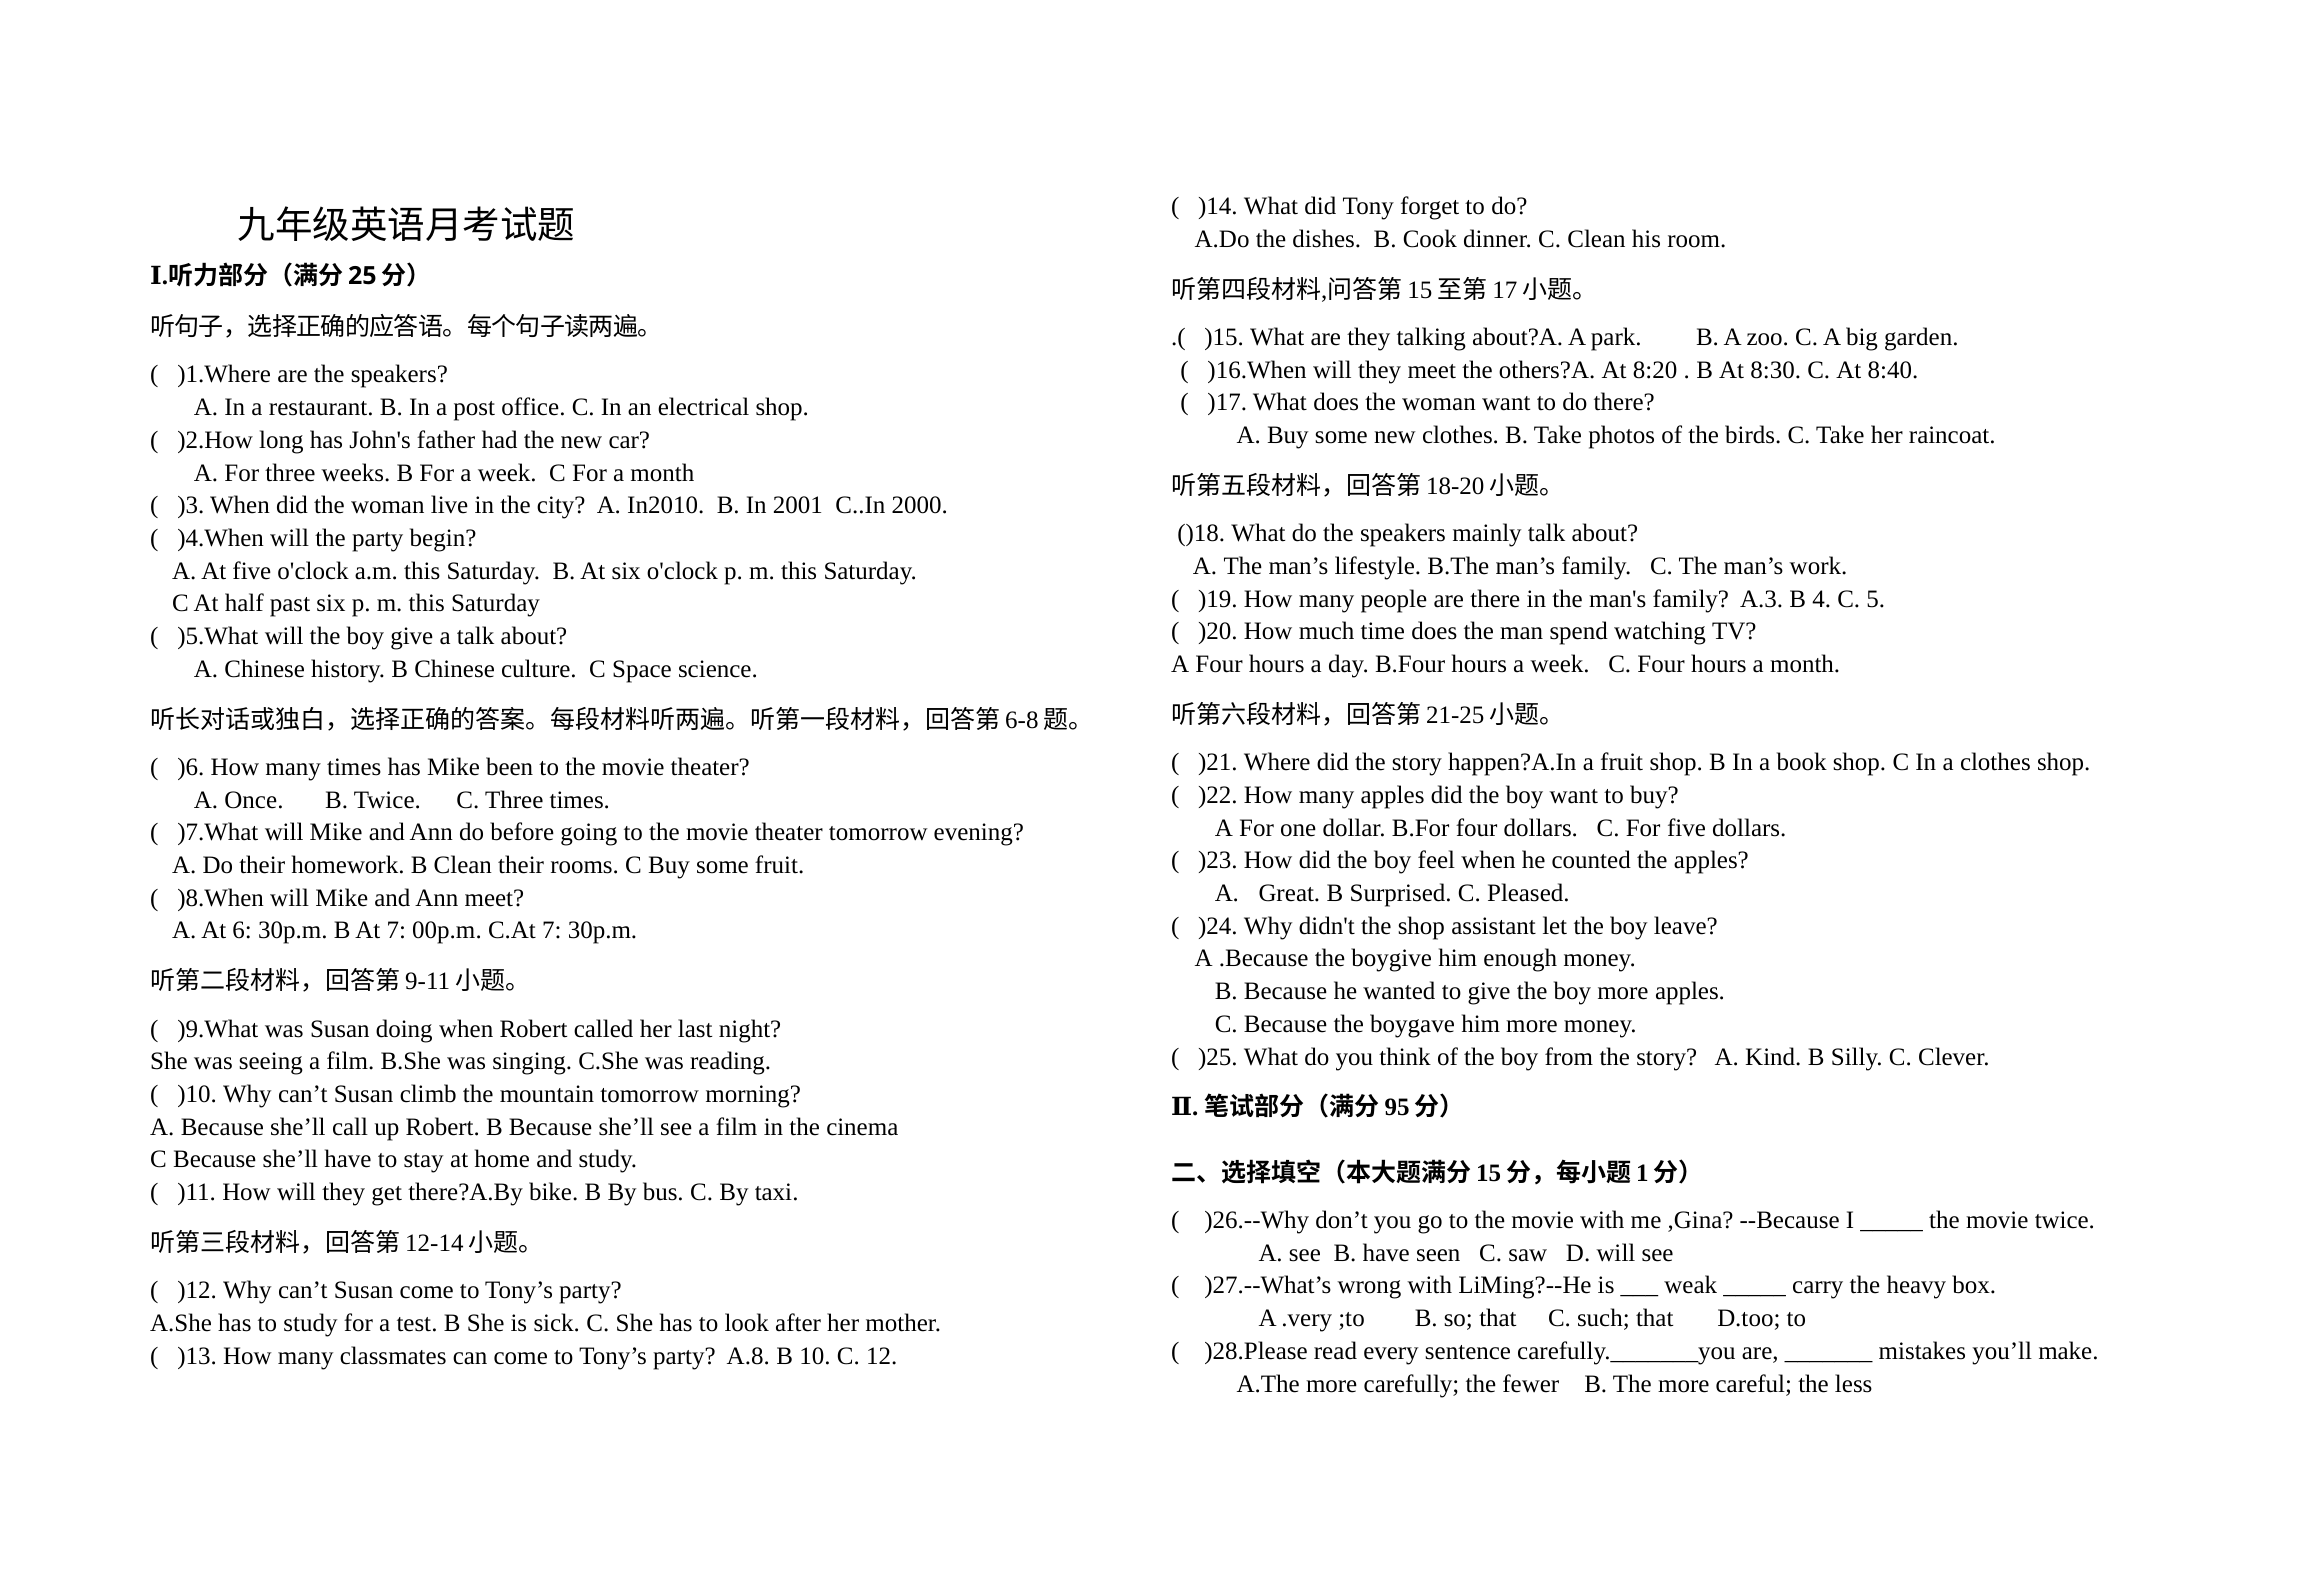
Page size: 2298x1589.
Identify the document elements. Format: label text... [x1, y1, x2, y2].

text ( )27.--What’s wrong with LiMing?--He is ___ weak _____ carry the heavy box. [1171, 1268, 2147, 1301]
text 二、选择填空（本大题满分15分，每小题1分） [1171, 1138, 2147, 1203]
text A For one dollar. B.For four dollars. C. For five dollars. ( )23. How did the boy feel when he counted the apples? [1171, 811, 2147, 876]
text ( )7.What will Mike and Ann do before going to the movie theater tomorrow evening? [150, 815, 1126, 848]
text Ⅱ. 笔试部分（满分95分） [1171, 1072, 2147, 1138]
text ( )17. What does the woman want to do there? [1180, 385, 2147, 418]
text A. For three weeks. B For a week. C For a month [150, 456, 1126, 488]
list The man’s lifestyle. B.The man’s family. C. The man’s work. ( )19. How many people are there in the man's family? A.3. B 4. C. 5. ( )20. How much time does the man spend watching TV? A Four hours a day. B.Four hours a week. C. Four hours a month. 听第六段材料，回答第21-25小题。 ( )21. Where did the story happen?A.In a fruit shop. B In a book shop. C In a clothes shop. ( )22. How many apples did the boy want to buy? [1171, 549, 2147, 811]
text ( )6. How many times has Mike been to the movie theater? [150, 750, 1126, 783]
text 九年级英语月考试题 [150, 189, 1126, 254]
text ()18. What do the speakers mainly talk about? [1171, 516, 2147, 549]
text B. Because he wanted to give the boy more apples. [1171, 974, 2147, 1007]
text 听句子，选择正确的应答语。每个句子读两遍。 [150, 292, 1126, 357]
text 听长对话或独白，选择正确的答案。每段材料听两遍。听第一段材料，回答第6-8题。 [150, 684, 1126, 750]
text ( )9.What was Susan doing when Robert called her last night? [150, 1012, 1126, 1044]
text A.She has to study for a test. B She is sick. C. She has to look after her mother. ( )13. How many classmates can come to Tony’s party? A.8. B 10. C. 12. ( )14. What did Tony forget to do? A.Do the dishes. B. Cook dinner. C. Clean his room. [1171, 189, 2147, 254]
text ( )12. Why can’t Susan come to Tony’s party? [150, 1273, 1126, 1306]
text ( )26.--Why don’t you go to the movie with me ,Gina? --Because I _____ the movie twice. [1171, 1203, 2147, 1236]
text ( )3. When did the woman live in the city? A. In2010. B. In 2001 C..In 2000. [150, 488, 1126, 521]
text A. Once. B. Twice. C. Three times. [150, 783, 1126, 815]
text ( )4.When will the party begin? [150, 521, 1126, 554]
text A .very ;to B. so; that C. such; that D.too; to [1171, 1301, 2147, 1334]
text ( )8.When will Mike and Ann meet? [150, 881, 1126, 913]
text C. Because the boygave him more money. [1171, 1007, 2147, 1039]
text 听第四段材料,问答第15至第17小题。 .( )15. What are they talking about?A. A park. B. A zoo. C. A big garden. [1171, 254, 2147, 353]
text ( )25. What do you think of the boy from the story? A. Kind. B Silly. C. Clever. [1171, 1039, 2147, 1072]
text A. Do their homework. B Clean their rooms. C Buy some fruit. [150, 848, 1126, 881]
text Ⅰ.听力部分（满分25分） [150, 254, 1126, 292]
list Great. B Surprised. C. Pleased. ( )24. Why didn't the shop assistant let the boy leave? A .Because the boygive him enough money. [1171, 876, 2147, 974]
text C At half past six p. m. this Saturday [150, 586, 1126, 619]
text A. Chinese history. B Chinese culture. C Space science. [150, 652, 1126, 684]
text A.The more carefully; the fewer B. The more careful; the less [1171, 1367, 2147, 1399]
text She was seeing a film. B.She was singing. C.She was reading. ( )10. Why can’t Susan climb the mountain tomorrow morning? A. Because she’ll call up Robert. B Because she’ll see a film in the cinema C Because she’ll have to stay at home and study. ( )11. How will they get there?A.By bike. B By bus. C. By taxi. 听第三段材料，回答第12-14小题。 [150, 1044, 1126, 1273]
text ( )5.What will the boy give a talk about? [150, 619, 1126, 652]
text A. In a restaurant. B. In a post office. C. In an electrical shop. [150, 390, 1126, 423]
text ( )2.How long has John's father had the new car? [150, 423, 1126, 456]
text ( )1.Where are the speakers? [150, 357, 1126, 390]
text A.She has to study for a test. B She is sick. C. She has to look after her mother. ( )13. How many classmates can come to Tony’s party? A.8. B 10. C. 12. ( )14. What did Tony forget to do? A.Do the dishes. B. Cook dinner. C. Clean his room. [150, 1306, 1126, 1371]
text A. At 6: 30p.m. B At 7: 00p.m. C.At 7: 30p.m. [150, 913, 1126, 946]
text ( )16.When will they meet the others?A. At 8:20 . B At 8:30. C. At 8:40. [1180, 353, 2147, 385]
text 听第五段材料，回答第18-20小题。 [1171, 451, 2147, 516]
text A. At five o'clock a.m. this Saturday. B. At six o'clock p. m. this Saturday. [150, 554, 1126, 586]
text 听第二段材料，回答第9-11小题。 [150, 946, 1126, 1012]
text A. Buy some new clothes. B. Take photos of the birds. C. Take her raincoat. [1171, 418, 2147, 451]
text ( )28.Please read every sentence carefully._______you are, _______ mistakes you’ll make. [1171, 1334, 2147, 1367]
text A. see B. have seen C. saw D. will see [1171, 1236, 2147, 1268]
